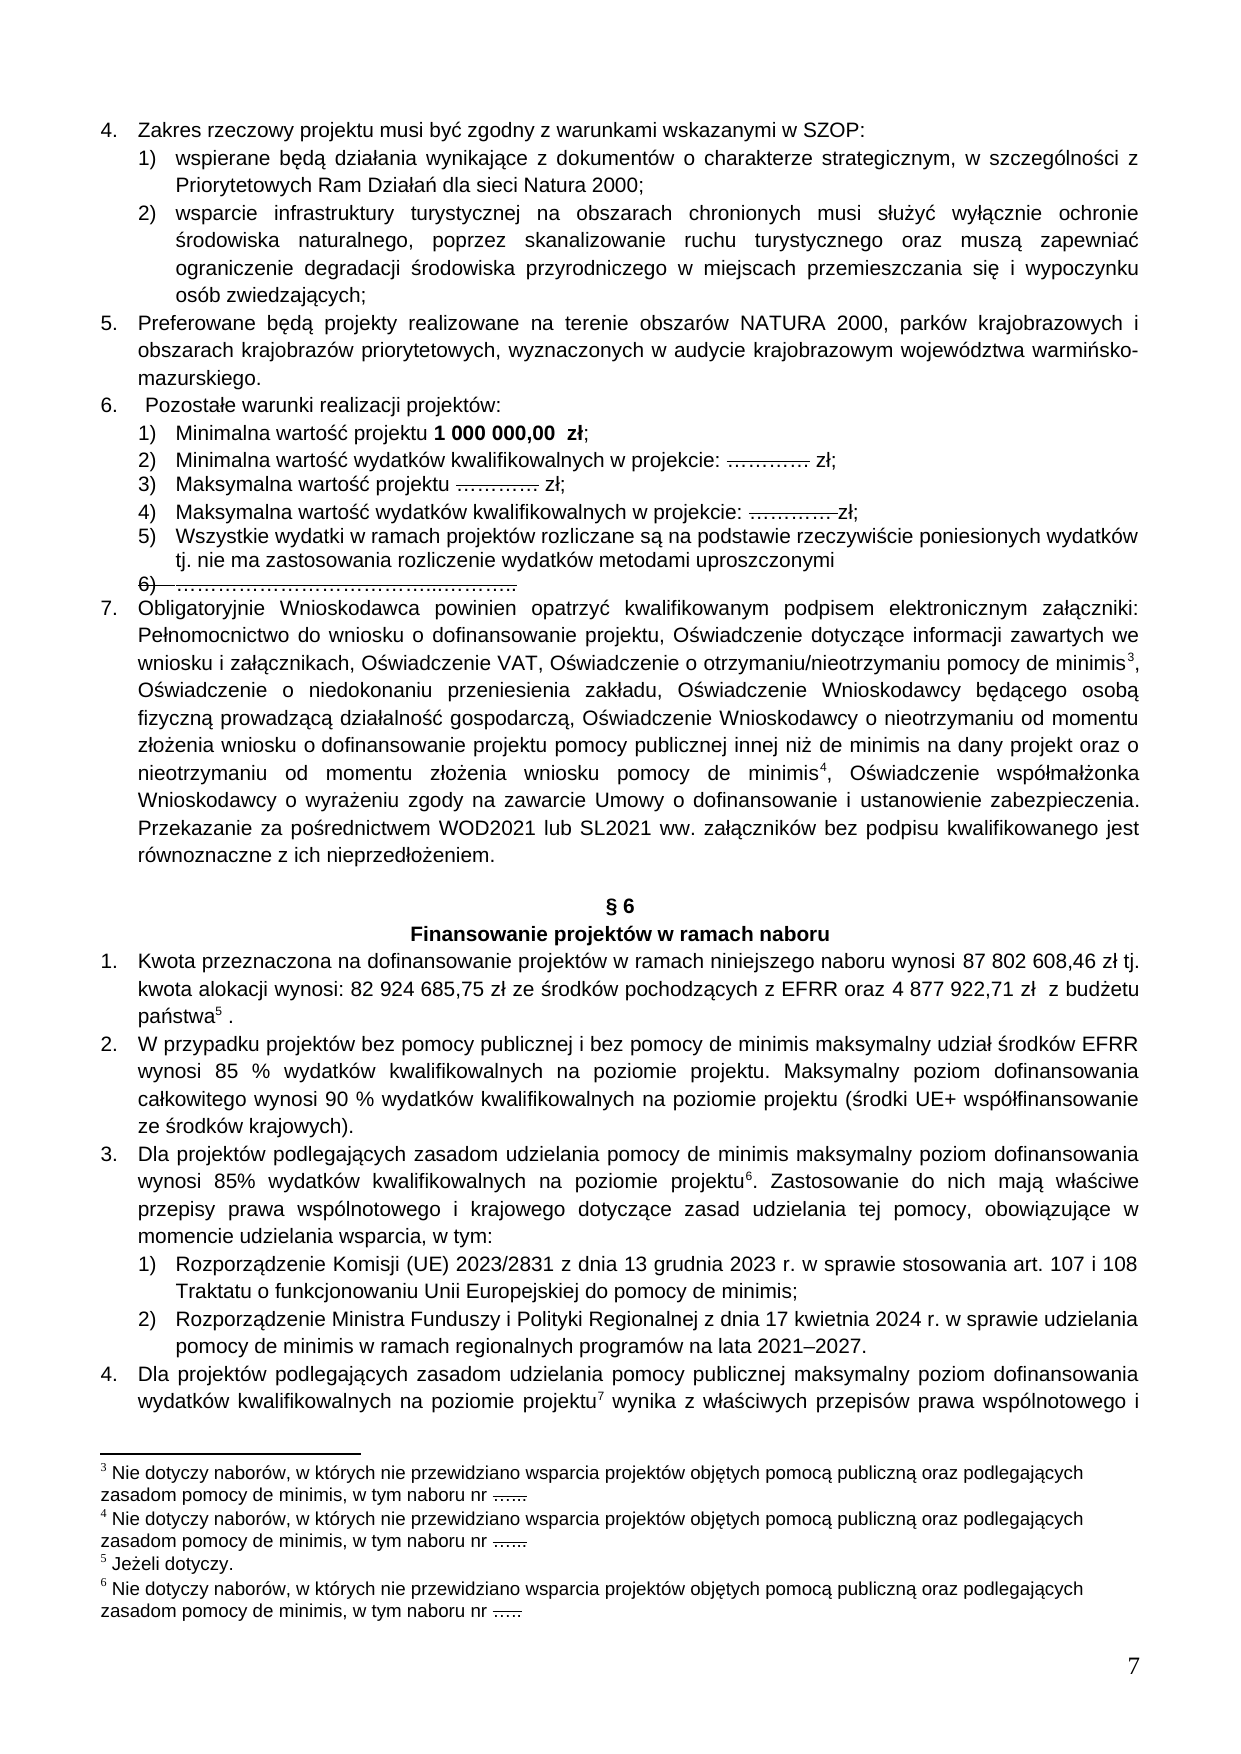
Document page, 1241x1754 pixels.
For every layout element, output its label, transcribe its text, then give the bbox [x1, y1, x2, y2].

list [100, 1362, 1140, 1413]
list Zakres rzeczowy projektu musi być zgodny z warunkami wskazanymi w SZOP: [100, 118, 1140, 142]
list wspierane będą działania wynikające z dokumentów o charakterze strategicznym, w szczególności z Priorytetowych Ram Działań dla sieci Natura 2000; [138, 146, 1140, 197]
list Preferowane będą projekty realizowane na terenie obszarów NATURA 2000, parków krajobrazowych i obszarach krajobrazów priorytetowych, wyznaczonych w audycie krajobrazowym województwa warmińsko-mazurskiego. [100, 311, 1140, 389]
list wsparcie infrastruktury turystycznej na obszarach chronionych musi służyć wyłącznie ochronie środowiska naturalnego, poprzez skanalizowanie ruchu turystycznego oraz muszą zapewniać ograniczenie degradacji środowiska przyrodniczego w miejscach przemieszczania się i wypoczynku osób zwiedzających; [138, 201, 1140, 307]
list Dla projektów podlegających zasadom udzielania pomocy de minimis maksymalny poziom dofinansowania wynosi 85% wydatków kwalifikowalnych na poziomie projektu. Zastosowanie do nich mają właściwe przepisy prawa wspólnotowego i krajowego dotyczące zasad udzielania tej pomocy, obowiązujące w momencie udzielania wsparcia, w tym: [100, 1142, 1140, 1248]
list ………………………………...……….. [138, 571, 1140, 595]
text § 6 Finansowanie projektów w ramach naboru [100, 894, 1140, 946]
list Minimalna wartość projektu 1 000 000,00 zł; [138, 421, 1140, 444]
list W przypadku projektów bez pomocy publicznej i bez pomocy de minimis maksymalny udział środków EFRR wynosi 85 % wydatków kwalifikowalnych na poziomie projektu. Maksymalny poziom dofinansowania całkowitego wynosi 90 % wydatków kwalifikowalnych na poziomie projektu (środki UE+ współfinansowanie ze środków krajowych). [100, 1032, 1140, 1138]
list Wszystkie wydatki w ramach projektów rozliczane są na podstawie rzeczywiście poniesionych wydatków tj. nie ma zastosowania rozliczenie wydatków metodami uproszczonymi [138, 523, 1140, 571]
list Maksymalna wartość projektu ………… zł; [138, 472, 1140, 496]
list Rozporządzenie Komisji (UE) 2023/2831 z dnia 13 grudnia 2023 r. w sprawie stosowania art. 107 i 108 Traktatu o funkcjonowaniu Unii Europejskiej do pomocy de minimis; [138, 1252, 1140, 1303]
list Minimalna wartość wydatków kwalifikowalnych w projekcie: ………… zł; [138, 448, 1140, 472]
list Rozporządzenie Ministra Funduszy i Polityki Regionalnej z dnia 17 kwietnia 2024 r. w sprawie udzielania pomocy de minimis w ramach regionalnych programów na lata 2021–2027. [138, 1307, 1140, 1358]
list Pozostałe warunki realizacji projektów: [100, 393, 1140, 417]
list Kwota przeznaczona na dofinansowanie projektów w ramach niniejszego naboru wynosi 87 802 608,46 zł tj. kwota alokacji wynosi: 82 924 685,75 zł ze środków pochodzących z EFRR oraz 4 877 922,71 zł z budżetu państwa . [100, 949, 1140, 1028]
list Obligatoryjnie Wnioskodawca powinien opatrzyć kwalifikowanym podpisem elektronicznym załączniki: Pełnomocnictwo do wniosku o dofinansowanie projektu, Oświadczenie dotyczące informacji zawartych we wniosku i załącznikach, Oświadczenie VAT, Oświadczenie o otrzymaniu/nieotrzymaniu pomocy de minimis, Oświadczenie o niedokonaniu przeniesienia zakładu, Oświadczenie Wnioskodawcy będącego osobą fizyczną prowadzącą działalność gospodarczą, Oświadczenie Wnioskodawcy o nieotrzymaniu od momentu złożenia wniosku o dofinansowanie projektu pomocy publicznej innej niż de minimis na dany projekt oraz o nieotrzymaniu od momentu złożenia wniosku pomocy de minimis, Oświadczenie współmałżonka Wnioskodawcy o wyrażeniu zgody na zawarcie Umowy o dofinansowanie i ustanowienie zabezpieczenia. Przekazanie za pośrednictwem WOD2021 lub SL2021 ww. załączników bez podpisu kwalifikowanego jest równoznaczne z ich nieprzedłożeniem. [100, 595, 1140, 867]
list Maksymalna wartość wydatków kwalifikowalnych w projekcie: ………… zł; [138, 499, 1140, 523]
